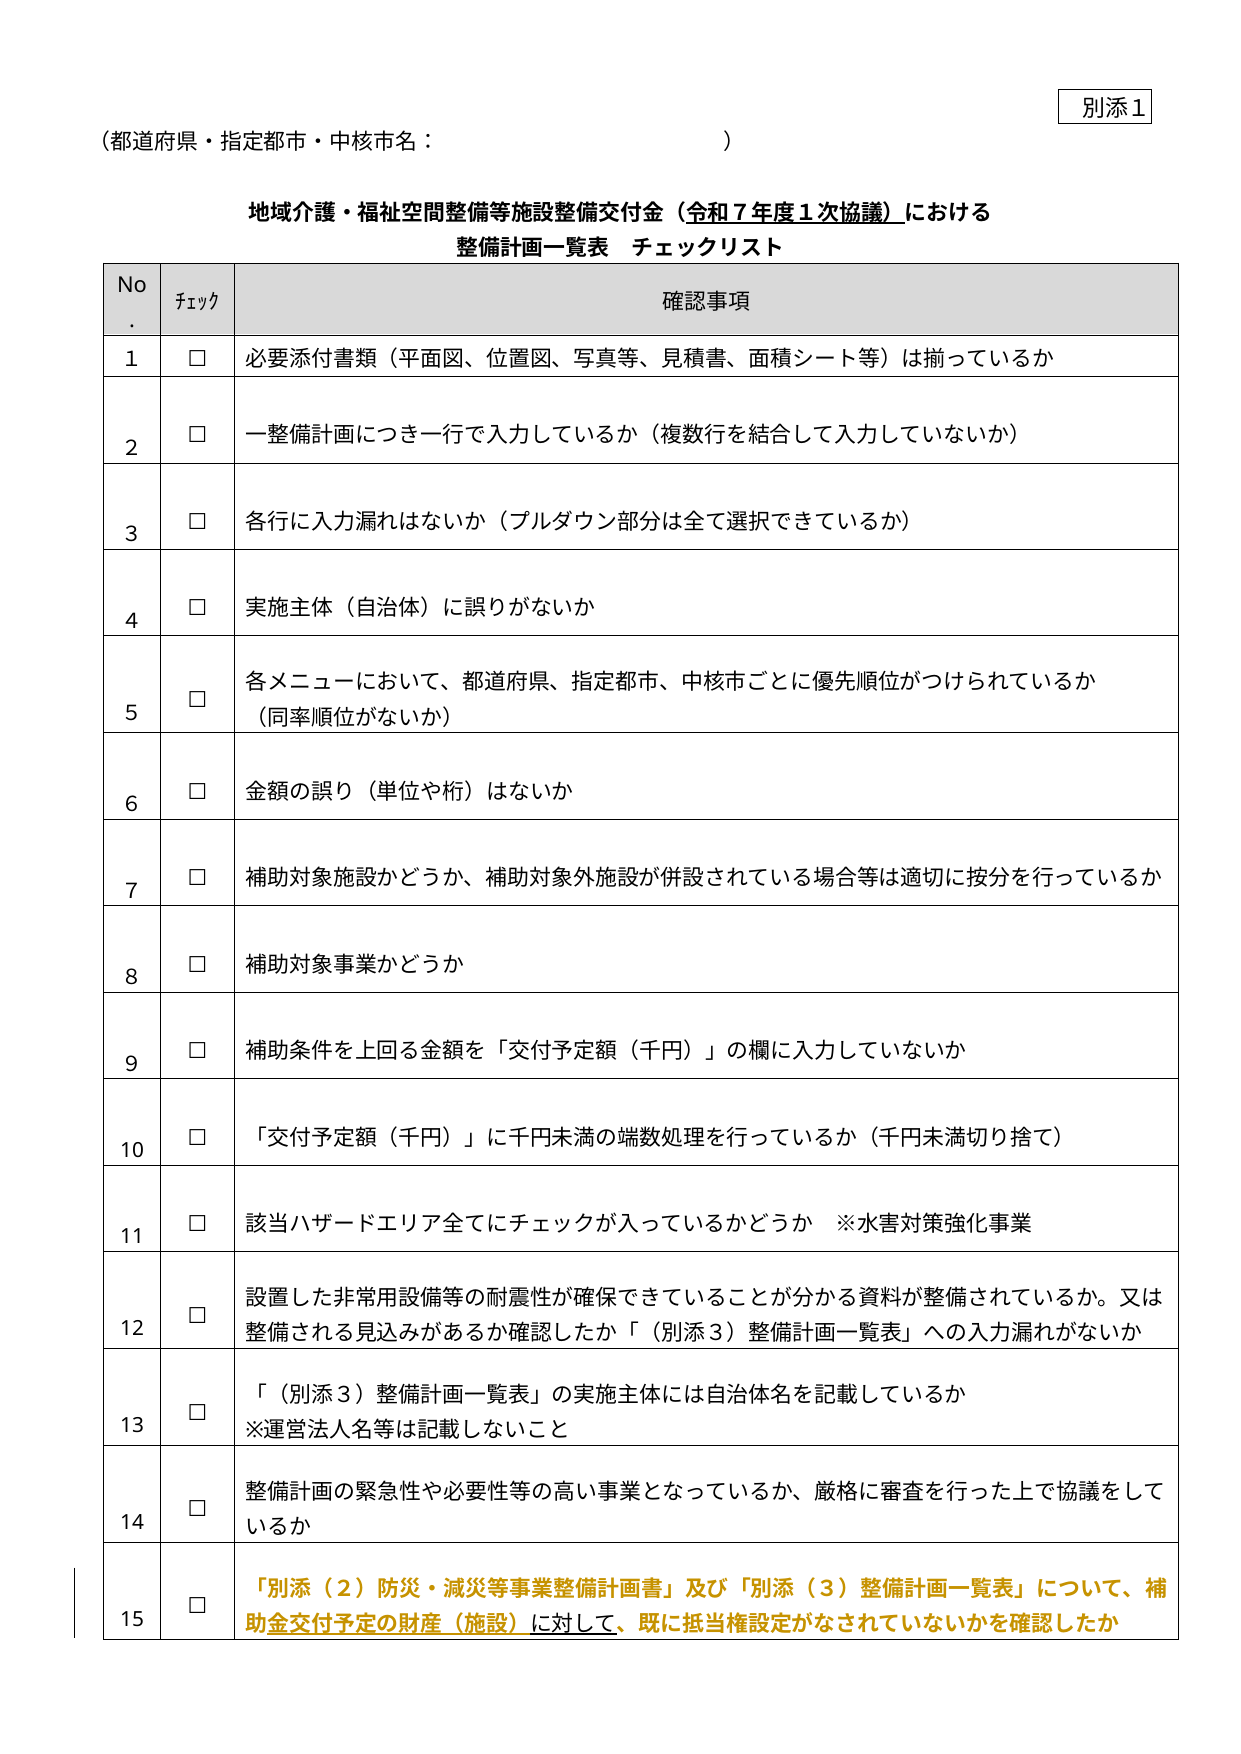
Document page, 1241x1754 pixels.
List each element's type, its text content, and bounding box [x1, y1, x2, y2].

table_cell 該当ハザードエリア全てにチェックが入っているかどうか ※水害対策強化事業 [235, 1166, 1178, 1251]
table_header 確認事項 [235, 264, 1178, 334]
table_cell 11 [104, 1166, 160, 1251]
table_cell 13 [104, 1349, 160, 1445]
table_cell ２ [104, 377, 160, 462]
table_cell ９ [104, 993, 160, 1078]
table_cell ７ [104, 820, 160, 905]
table_cell 補助対象施設かどうか、補助対象外施設が併設されている場合等は適切に按分を行っているか [235, 820, 1178, 905]
table_cell ８ [104, 906, 160, 992]
table_cell 14 [104, 1446, 160, 1542]
table_cell 金額の誤り（単位や桁）はないか [235, 733, 1178, 819]
table_cell 「（別添３）整備計画一覧表」の実施主体には自治体名を記載しているか ※運営法人名等は記載しないこと [235, 1349, 1178, 1445]
table_cell 各行に入力漏れはないか（プルダウン部分は全て選択できているか） [235, 464, 1178, 549]
table_cell 設置した非常用設備等の耐震性が確保できていることが分かる資料が整備されているか。又は整備される見込みがあるか確認したか「（別添３）整備計画一覧表」への入力漏れがないか [235, 1252, 1178, 1348]
table_cell 補助条件を上回る金額を「交付予定額（千円）」の欄に入力していないか [235, 993, 1178, 1078]
table_cell 各メニューにおいて、都道府県、指定都市、中核市ごとに優先順位がつけられているか （同率順位がないか） [235, 636, 1178, 732]
table_cell １ [104, 336, 160, 376]
table_cell 10 [104, 1079, 160, 1164]
table_cell 「交付予定額（千円）」に千円未満の端数処理を行っているか（千円未満切り捨て） [235, 1079, 1178, 1164]
table_cell 「別添（２）防災・減災等事業整備計画書」及び「別添（３）整備計画一覧表」について、補助金交付予定の財産（施設）に対して、既に抵当権設定がなされていないかを確認したか [235, 1543, 1178, 1638]
table_cell ６ [104, 733, 160, 819]
table_cell 実施主体（自治体）に誤りがないか [235, 550, 1178, 635]
table_cell 整備計画の緊急性や必要性等の高い事業となっているか、厳格に審査を行った上で協議をしているか [235, 1446, 1178, 1542]
table_cell ３ [104, 464, 160, 549]
text 地域介護・福祉空間整備等施設整備交付金（令和７年度１次協議）における [89, 192, 1152, 227]
text 整備計画一覧表 チェックリスト [89, 227, 1152, 263]
table_cell 12 [104, 1252, 160, 1348]
table_cell 一整備計画につき一行で入力しているか（複数行を結合して入力していないか） [235, 377, 1178, 462]
table_cell ４ [104, 550, 160, 635]
table_header No. [104, 264, 160, 334]
table_cell 補助対象事業かどうか [235, 906, 1178, 992]
table_cell ５ [104, 636, 160, 732]
table_cell 必要添付書類（平面図、位置図、写真等、見積書、面積シート等）は揃っているか [235, 336, 1178, 376]
table_header ﾁｪｯｸ [161, 264, 234, 334]
table_cell 15 [104, 1543, 160, 1638]
